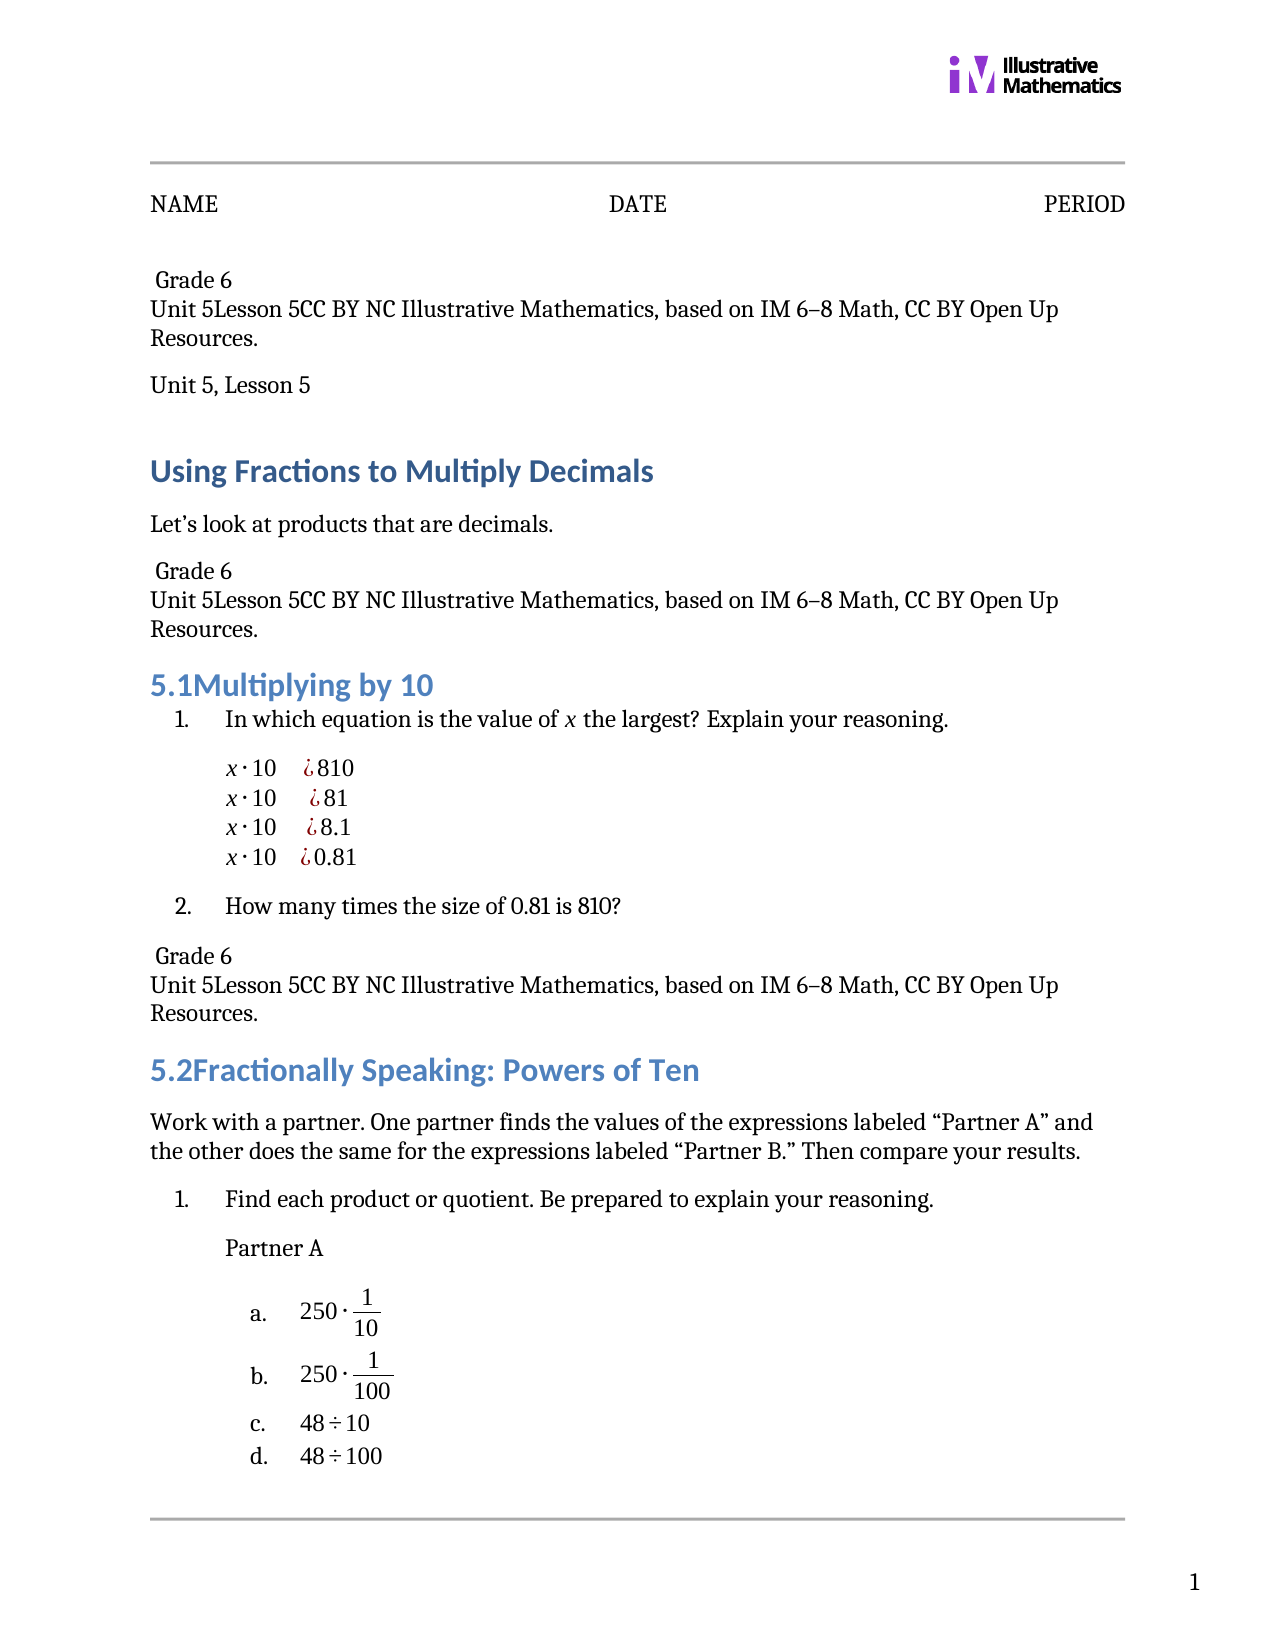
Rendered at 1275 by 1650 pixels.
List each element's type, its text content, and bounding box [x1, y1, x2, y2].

text Let’s look at products that are decimals. [150, 509, 1125, 538]
subtitle Using Fractions to Multiply Decimals [150, 450, 1125, 491]
text Grade 6 Unit 5Lesson 5CC BY NC Illustrative Mathematics, based on IM 6–8 Math, CC BY Open Up Resources. [150, 942, 1125, 1028]
subtitle 5.2Fractionally Speaking: Powers of Ten [150, 1049, 1125, 1089]
subtitle 5.1Multiplying by 10 [150, 664, 1125, 705]
list Find each product or quotient. Be prepared to explain your reasoning. [175, 1184, 1125, 1213]
text Grade 6 Unit 5Lesson 5CC BY NC Illustrative Mathematics, based on IM 6–8 Math, CC BY Open Up Resources. [150, 266, 1125, 352]
text Grade 6 Unit 5Lesson 5CC BY NC Illustrative Mathematics, based on IM 6–8 Math, CC BY Open Up Resources. [150, 557, 1125, 643]
list In which equation is the value of the largest? Explain your reasoning. [175, 705, 1125, 733]
list Partner A [175, 1234, 1125, 1263]
picture [949, 55, 1121, 93]
text Work with a partner. One partner finds the values of the expressions labeled “Partner A” and the other does the same for the expressions labeled “Partner B.” Then compare your results. [150, 1108, 1125, 1166]
list How many times the size of 0.81 is 810? [175, 892, 1125, 921]
text Unit 5, Lesson 5 [150, 371, 1125, 400]
